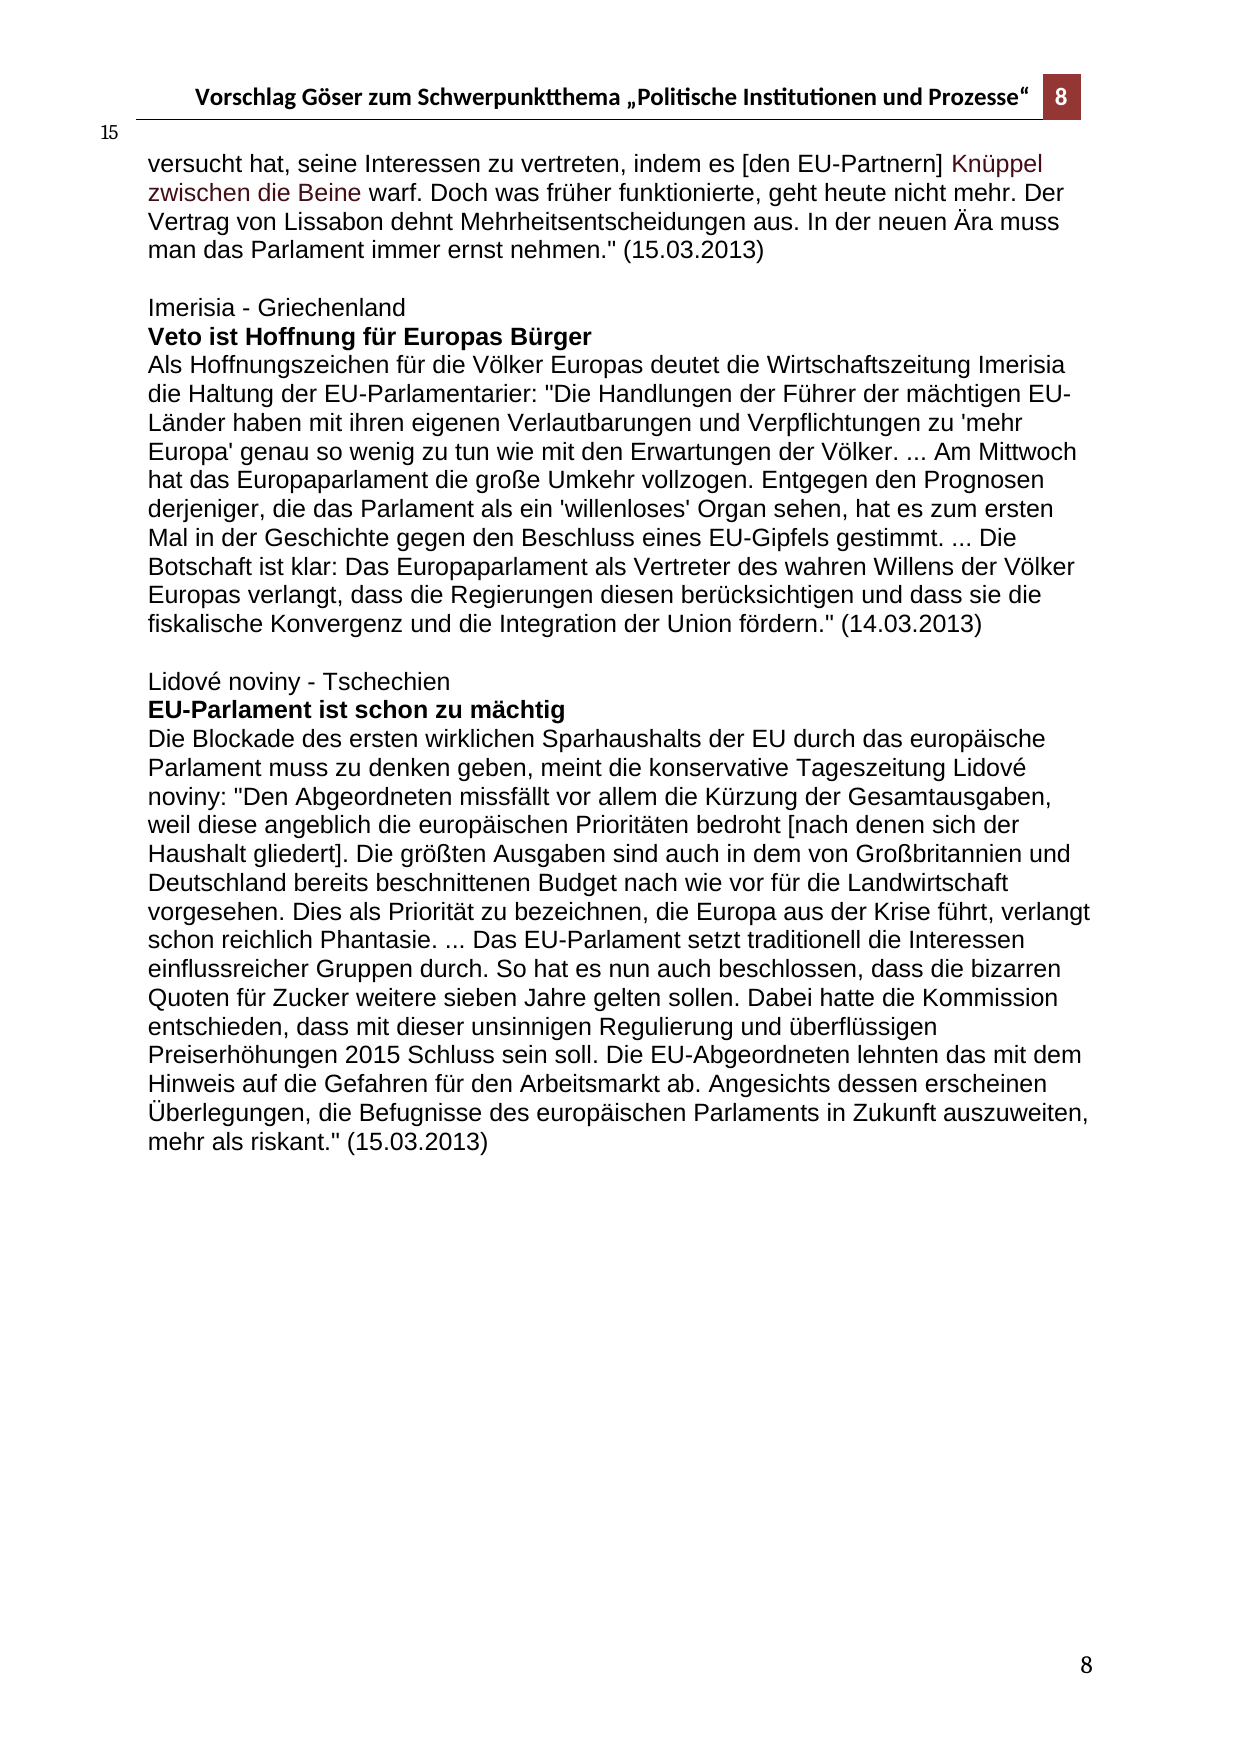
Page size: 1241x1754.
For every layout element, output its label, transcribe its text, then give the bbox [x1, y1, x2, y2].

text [148, 149, 1092, 264]
text Veto ist Hoffnung für Europas Bürger [148, 322, 1092, 350]
text Lidové noviny - Tschechien [148, 667, 1092, 695]
text Als Hoffnungszeichen für die Völker Europas deutet die Wirtschaftszeitung Imerisia die Haltung der EU-Parlamentarier: "Die Handlungen der Führer der mächtigen EU-Länder haben mit ihren eigenen Verlautbarungen und Verpflichtungen zu 'mehr Europa' genau so wenig zu tun wie mit den Erwartungen der Völker. ... Am Mittwoch hat das Europaparlament die große Umkehr vollzogen. Entgegen den Prognosen derjeniger, die das Parlament als ein 'willenloses' Organ sehen, hat es zum ersten Mal in der Geschichte gegen den Beschluss eines EU-Gipfels gestimmt. ... Die Botschaft ist klar: Das Europaparlament als Vertreter des wahren Willens der Völker Europas verlangt, dass die Regierungen diesen berücksichtigen und dass sie die fiskalische Konvergenz und die Integration der Union fördern." (14.03.2013) [148, 350, 1092, 638]
text Imerisia - Griechenland [148, 293, 1092, 322]
text Die Blockade des ersten wirklichen Sparhaushalts der EU durch das europäische Parlament muss zu denken geben, meint die konservative Tageszeitung Lidové noviny: "Den Abgeordneten missfällt vor allem die Kürzung der Gesamtausgaben, weil diese angeblich die europäischen Prioritäten bedroht [nach denen sich der Haushalt gliedert]. Die größten Ausgaben sind auch in dem von Großbritannien und Deutschland bereits beschnittenen Budget nach wie vor für die Landwirtschaft vorgesehen. Dies als Priorität zu bezeichnen, die Europa aus der Krise führt, verlangt schon reichlich Phantasie. ... Das EU-Parlament setzt traditionell die Interessen einflussreicher Gruppen durch. So hat es nun auch beschlossen, dass die bizarren Quoten für Zucker weitere sieben Jahre gelten sollen. Dabei hatte die Kommission entschieden, dass mit dieser unsinnigen Regulierung und überflüssigen Preiserhöhungen 2015 Schluss sein soll. Die EU-Abgeordneten lehnten das mit dem Hinweis auf die Gefahren für den Arbeitsmarkt ab. Angesichts dessen erscheinen Überlegungen, die Befugnisse des europäischen Parlaments in Zukunft auszuweiten, mehr als riskant." (15.03.2013) [148, 724, 1092, 1155]
text EU-Parlament ist schon zu mächtig [148, 695, 1092, 724]
